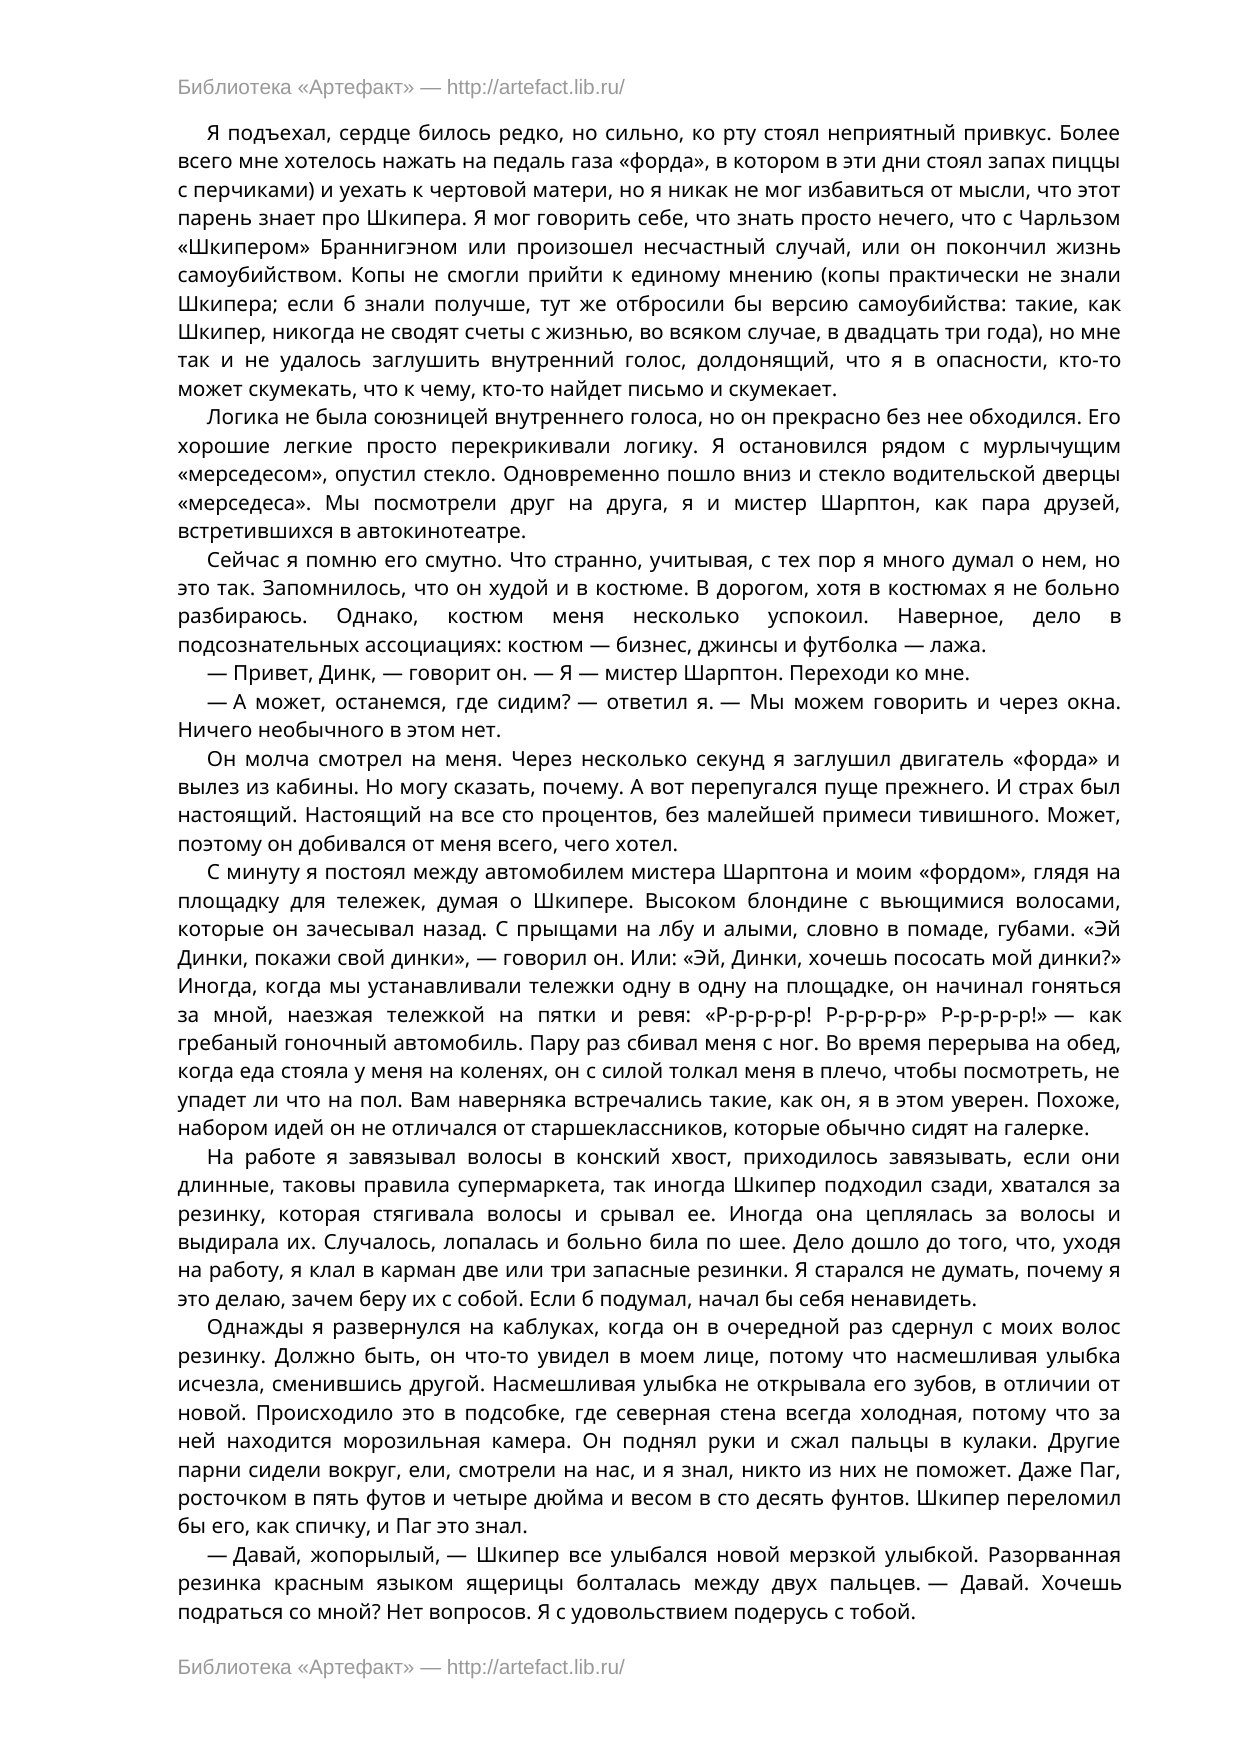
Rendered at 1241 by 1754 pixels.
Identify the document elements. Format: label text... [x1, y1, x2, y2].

text На работе я завязывал волосы в конский хвост, приходилось завязывать, если они длинные, таковы правила супермаркета, так иногда Шкипер подходил сзади, хватался за резинку, которая стягивала волосы и срывал ее. Иногда она цеплялась за волосы и выдирала их. Случалось, лопалась и больно била по шее. Дело дошло до того, что, уходя на работу, я клал в карман две или три запасные резинки. Я старался не думать, почему я это делаю, зачем беру их с собой. Если б подумал, начал бы себя ненавидеть. [177, 1142, 1122, 1312]
text — Привет, Динк, — говорит он. — Я — мистер Шарптон. Переходи ко мне. [177, 658, 1122, 687]
text Логика не была союзницей внутреннего голоса, но он прекрасно без нее обходился. Его хорошие легкие просто перекрикивали логику. Я остановился рядом с мурлычущим «мерседесом», опустил стекло. Одновременно пошло вниз и стекло водительской дверцы «мерседеса». Мы посмотрели друг на друга, я и мистер Шарптон, как пара друзей, встретившихся в автокинотеатре. [177, 402, 1122, 545]
text — Давай, жопорылый, — Шкипер все улыбался новой мерзкой улыбкой. Разорванная резинка красным языком ящерицы болталась между двух пальцев. — Давай. Хочешь подраться со мной? Нет вопросов. Я с удовольствием подерусь с тобой. [177, 1540, 1122, 1625]
text Он молча смотрел на меня. Через несколько секунд я заглушил двигатель «форда» и вылез из кабины. Но могу сказать, почему. А вот перепугался пуще прежнего. И страх был настоящий. Настоящий на все сто процентов, без малейшей примеси тивишного. Может, поэтому он добивался от меня всего, чего хотел. [177, 744, 1122, 857]
text — А может, останемся, где сидим? — ответил я. — Мы можем говорить и через окна. Ничего необычного в этом нет. [177, 687, 1122, 744]
text Сейчас я помню его смутно. Что странно, учитывая, с тех пор я много думал о нем, но это так. Запомнилось, что он худой и в костюме. В дорогом, хотя в костюмах я не больно разбираюсь. Однако, костюм меня несколько успокоил. Наверное, дело в подсознательных ассоциациях: костюм — бизнес, джинсы и футболка — лажа. [177, 545, 1122, 658]
text Однажды я развернулся на каблуках, когда он в очередной раз сдернул с моих волос резинку. Должно быть, он что-то увидел в моем лице, потому что насмешливая улыбка исчезла, сменившись другой. Насмешливая улыбка не открывала его зубов, в отличии от новой. Происходило это в подсобке, где северная стена всегда холодная, потому что за ней находится морозильная камера. Он поднял руки и сжал пальцы в кулаки. Другие парни сидели вокруг, ели, смотрели на нас, и я знал, никто из них не поможет. Даже Паг, росточком в пять футов и четыре дюйма и весом в сто десять фунтов. Шкипер переломил бы его, как спичку, и Паг это знал. [177, 1312, 1122, 1540]
text Я подъехал, сердце билось редко, но сильно, ко рту стоял неприятный привкус. Более всего мне хотелось нажать на педаль газа «форда», в котором в эти дни стоял запах пиццы с перчиками) и уехать к чертовой матери, но я никак не мог избавиться от мысли, что этот парень знает про Шкипера. Я мог говорить себе, что знать просто нечего, что с Чарльзом «Шкипером» Браннигэном или произошел несчастный случай, или он покончил жизнь самоубийством. Копы не смогли прийти к единому мнению (копы практически не знали Шкипера; если б знали получше, тут же отбросили бы версию самоубийства: такие, как Шкипер, никогда не сводят счеты с жизнью, во всяком случае, в двадцать три года), но мне так и не удалось заглушить внутренний голос, долдонящий, что я в опасности, кто-то может скумекать, что к чему, кто-то найдет письмо и скумекает. [177, 118, 1122, 402]
text С минуту я постоял между автомобилем мистера Шарптона и моим «фордом», глядя на площадку для тележек, думая о Шкипере. Высоком блондине с вьющимися волосами, которые он зачесывал назад. С прыщами на лбу и алыми, словно в помаде, губами. «Эй Динки, покажи свой динки», — говорил он. Или: «Эй, Динки, хочешь пососать мой динки?» Иногда, когда мы устанавливали тележки одну в одну на площадке, он начинал гоняться за мной, наезжая тележкой на пятки и ревя: «Р-р-р-р-р! Р-р-р-р-р» Р-р-р-р-р!» — как гребаный гоночный автомобиль. Пару раз сбивал меня с ног. Во время перерыва на обед, когда еда стояла у меня на коленях, он с силой толкал меня в плечо, чтобы посмотреть, не упадет ли что на пол. Вам наверняка встречались такие, как он, я в этом уверен. Похоже, набором идей он не отличался от старшеклассников, которые обычно сидят на галерке. [177, 857, 1122, 1142]
